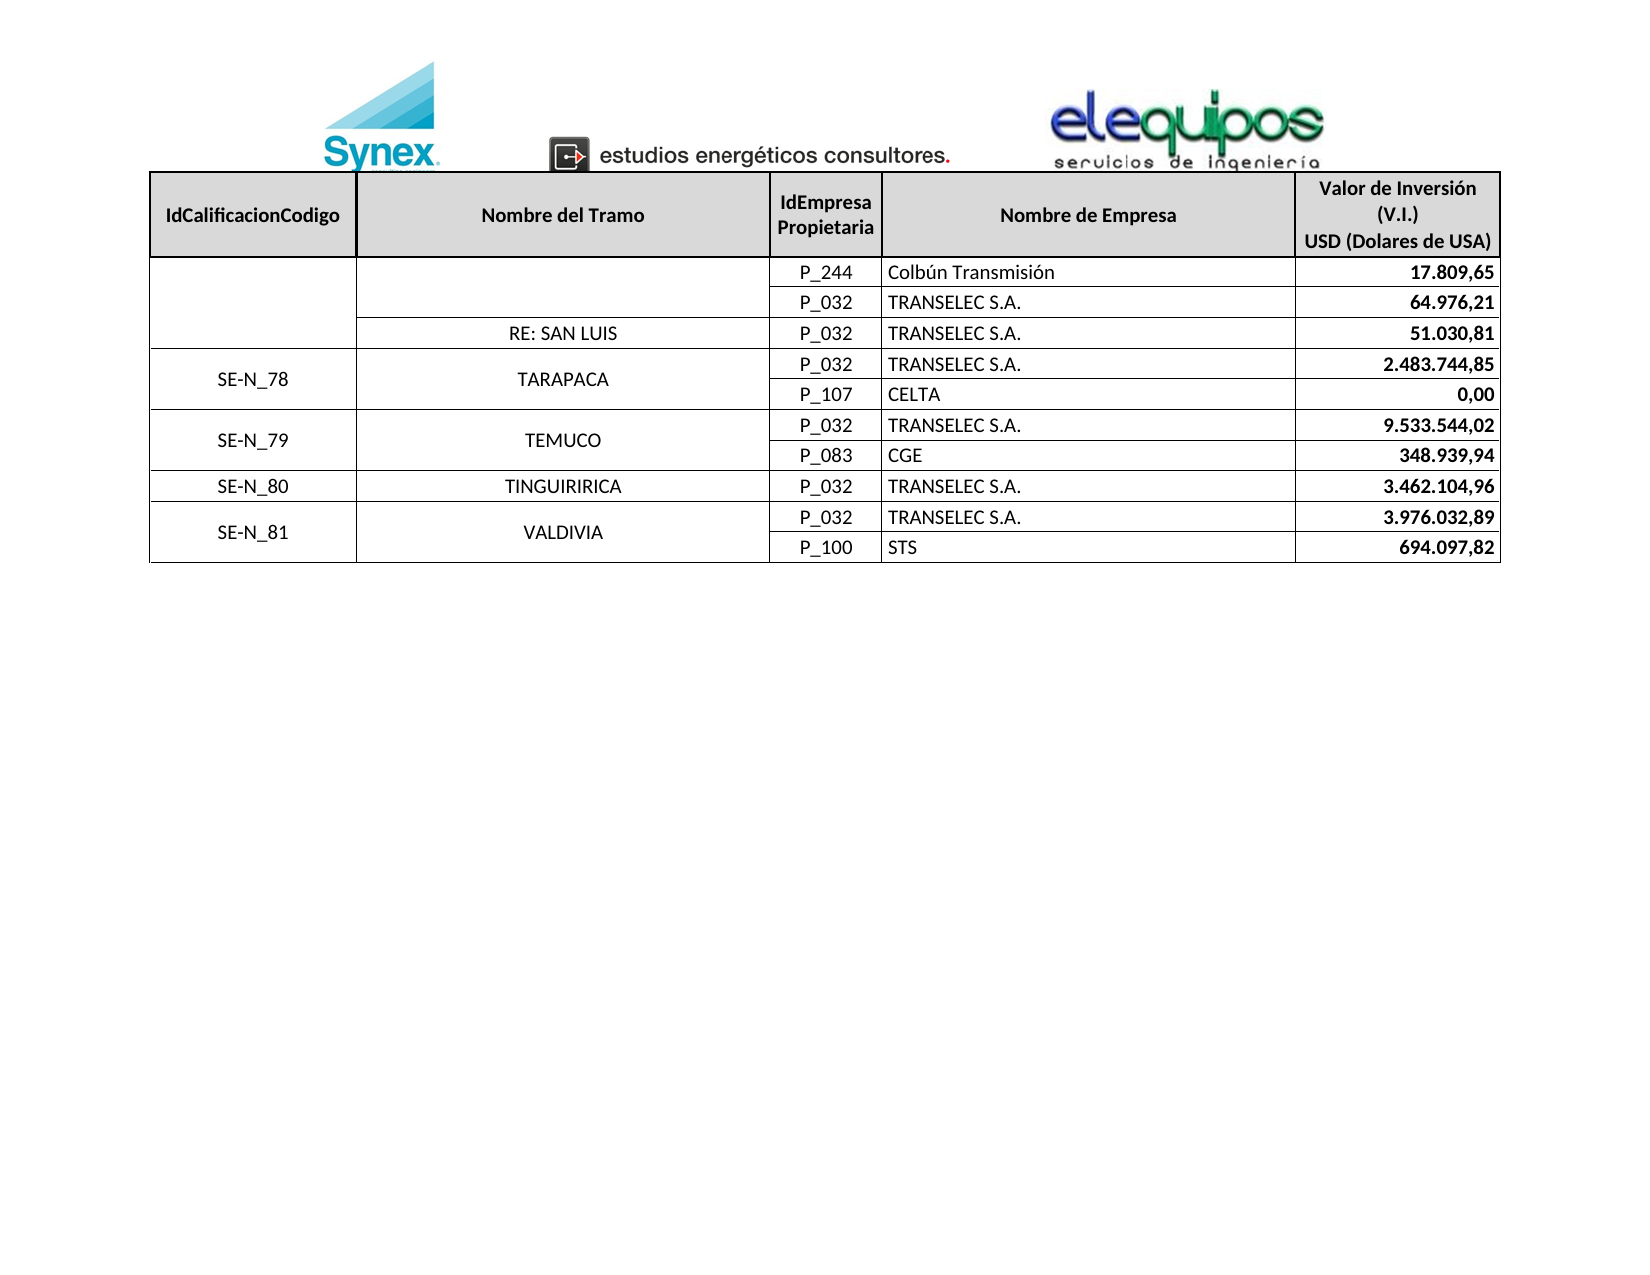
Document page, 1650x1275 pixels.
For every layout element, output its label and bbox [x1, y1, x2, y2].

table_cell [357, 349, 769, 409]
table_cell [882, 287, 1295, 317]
picture [323, 59, 1327, 171]
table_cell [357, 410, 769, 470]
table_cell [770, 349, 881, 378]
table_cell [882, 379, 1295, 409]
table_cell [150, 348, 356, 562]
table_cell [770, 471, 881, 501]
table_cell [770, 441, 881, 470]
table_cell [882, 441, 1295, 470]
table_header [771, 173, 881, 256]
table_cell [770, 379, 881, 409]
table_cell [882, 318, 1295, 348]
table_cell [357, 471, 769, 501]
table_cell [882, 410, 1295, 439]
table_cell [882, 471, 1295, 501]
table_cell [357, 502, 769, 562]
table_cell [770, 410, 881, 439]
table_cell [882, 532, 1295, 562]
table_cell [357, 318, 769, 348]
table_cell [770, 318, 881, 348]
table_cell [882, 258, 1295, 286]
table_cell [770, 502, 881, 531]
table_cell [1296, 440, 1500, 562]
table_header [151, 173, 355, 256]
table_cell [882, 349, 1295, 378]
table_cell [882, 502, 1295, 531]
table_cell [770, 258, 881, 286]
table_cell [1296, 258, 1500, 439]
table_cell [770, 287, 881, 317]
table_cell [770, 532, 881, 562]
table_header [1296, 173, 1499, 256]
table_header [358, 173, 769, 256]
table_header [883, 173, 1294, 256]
